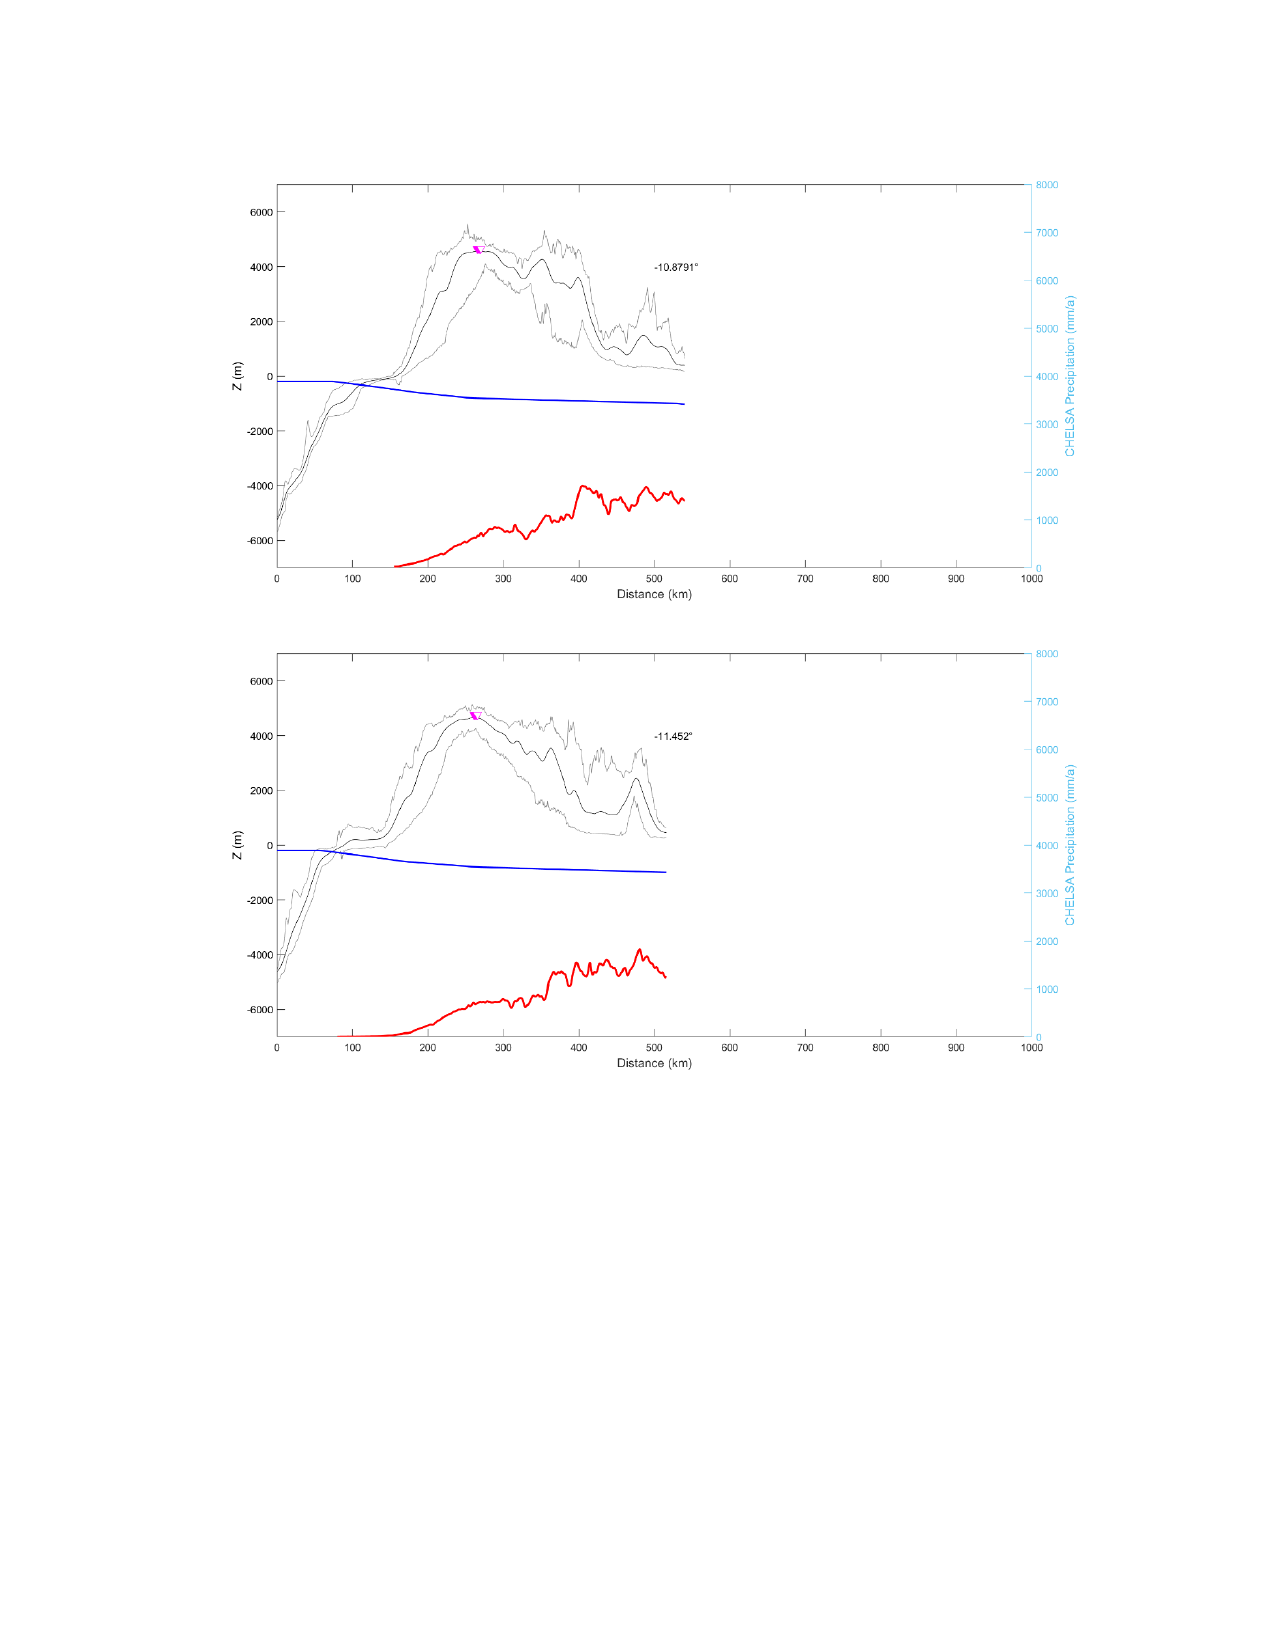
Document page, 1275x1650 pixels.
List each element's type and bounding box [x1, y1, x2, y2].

picture [150, 150, 1124, 1088]
